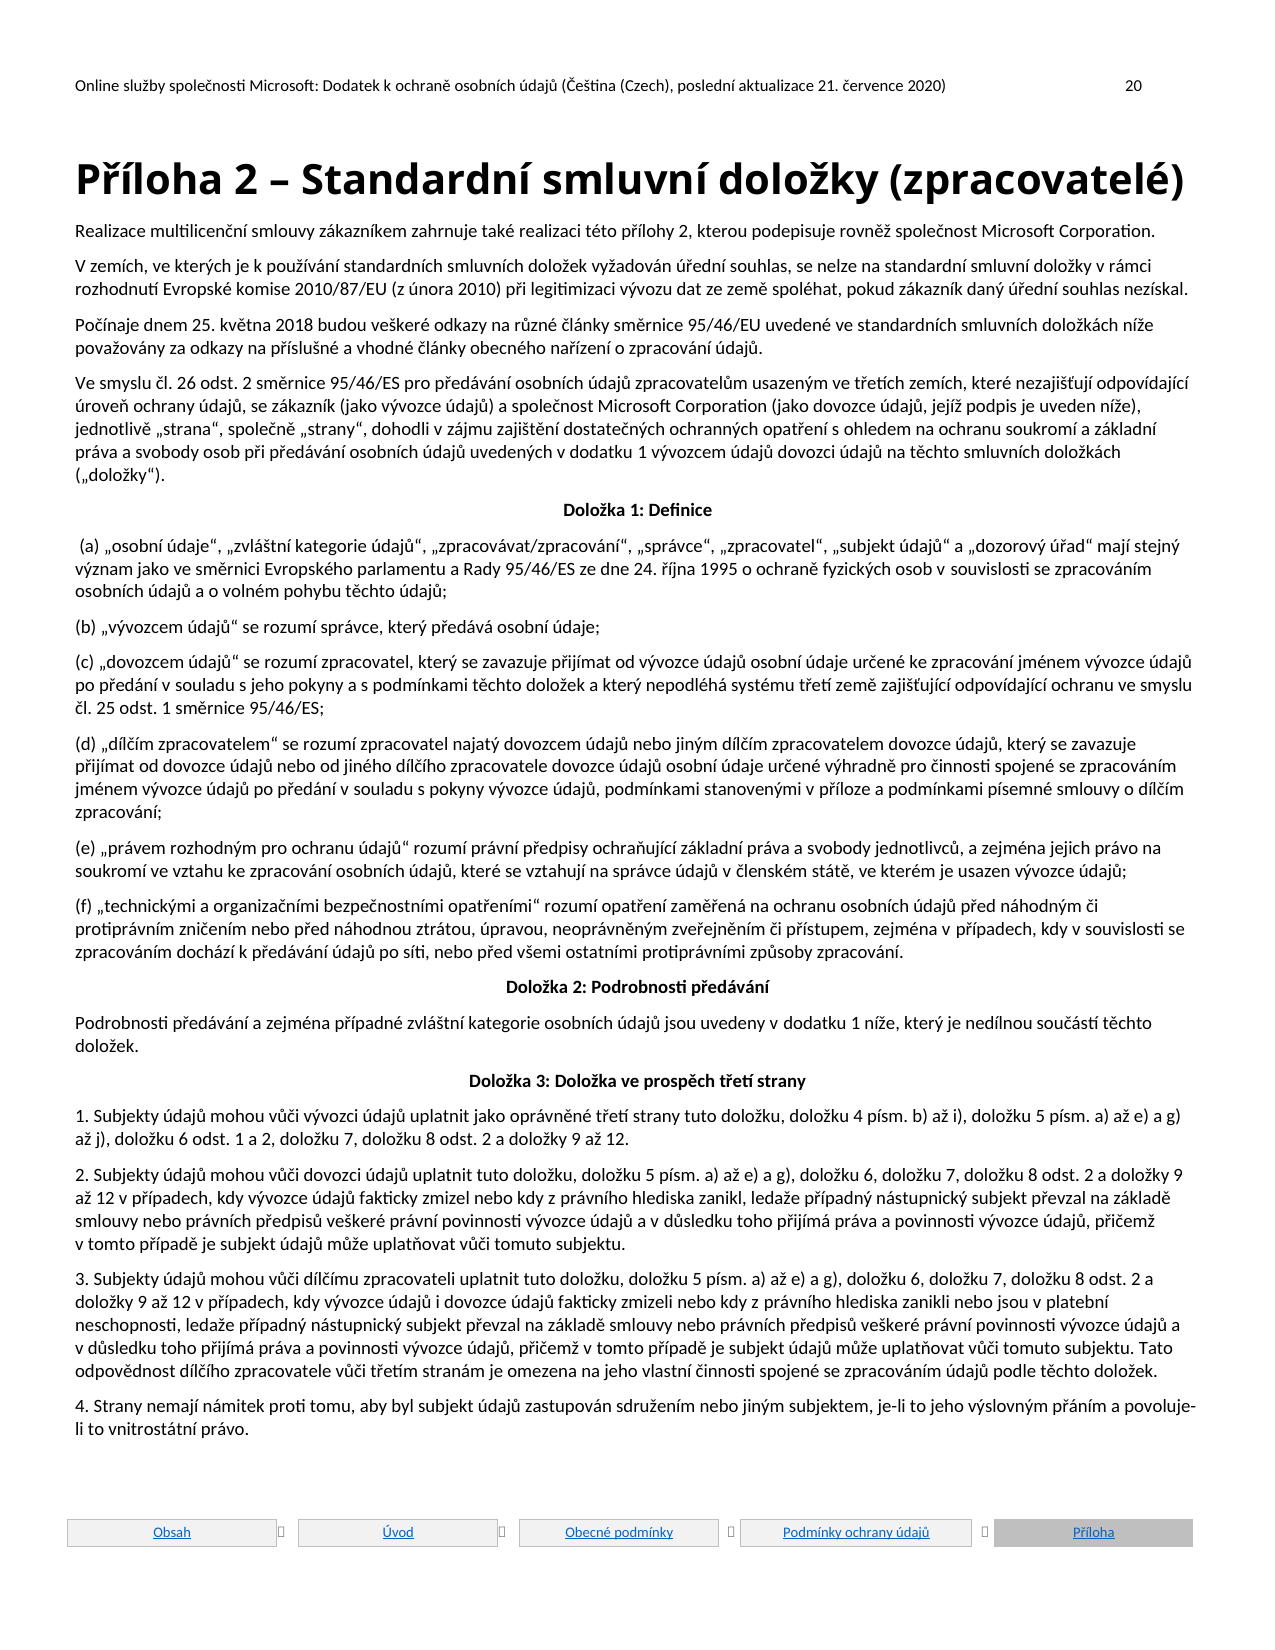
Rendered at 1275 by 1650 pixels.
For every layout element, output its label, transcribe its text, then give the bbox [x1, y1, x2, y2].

list (a) „osobní údaje“, „zvláštní kategorie údajů“, „zpracovávat/zpracování“, „správce“, „zpracovatel“, „subjekt údajů“ a „dozorový úřad“ mají stejný význam jako ve směrnici Evropského parlamentu a Rady 95/46/ES ze dne 24. října 1995 o ochraně fyzických osob v souvislosti se zpracováním osobních údajů a o volném pohybu těchto údajů; [75, 534, 1200, 603]
list Doložka 2: Podrobnosti předávání [75, 976, 1200, 998]
list Realizace multilicenční smlouvy zákazníkem zahrnuje také realizaci této přílohy 2, kterou podepisuje rovněž společnost Microsoft Corporation. [75, 219, 1200, 242]
list Doložka 3: Doložka ve prospěch třetí strany [75, 1069, 1200, 1092]
list (e) „právem rozhodným pro ochranu údajů“ rozumí právní předpisy ochraňující základní práva a svobody jednotlivců, a zejména jejich právo na soukromí ve vztahu ke zpracování osobních údajů, které se vztahují na správce údajů v členském státě, ve kterém je usazen vývozce údajů; [75, 836, 1200, 882]
list 1. Subjekty údajů mohou vůči vývozci údajů uplatnit jako oprávněné třetí strany tuto doložku, doložku 4 písm. b) až i), doložku 5 písm. a) až e) a g) až j), doložku 6 odst. 1 a 2, doložku 7, doložku 8 odst. 2 a doložky 9 až 12. [75, 1105, 1200, 1151]
list (b) „vývozcem údajů“ se rozumí správce, který předává osobní údaje; [75, 615, 1200, 638]
list 3. Subjekty údajů mohou vůči dílčímu zpracovateli uplatnit tuto doložku, doložku 5 písm. a) až e) a g), doložku 6, doložku 7, doložku 8 odst. 2 a doložky 9 až 12 v případech, kdy vývozce údajů i dovozce údajů fakticky zmizeli nebo kdy z právního hlediska zanikli nebo jsou v platební neschopnosti, ledaže případný nástupnický subjekt převzal na základě smlouvy nebo právních předpisů veškeré právní povinnosti vývozce údajů a v důsledku toho přijímá práva a povinnosti vývozce údajů, přičemž v tomto případě je subjekt údajů může uplatňovat vůči tomuto subjektu. Tato odpovědnost dílčího zpracovatele vůči třetím stranám je omezena na jeho vlastní činnosti spojené se zpracováním údajů podle těchto doložek. [75, 1267, 1200, 1382]
list 2. Subjekty údajů mohou vůči dovozci údajů uplatnit tuto doložku, doložku 5 písm. a) až e) a g), doložku 6, doložku 7, doložku 8 odst. 2 a doložky 9 až 12 v případech, kdy vývozce údajů fakticky zmizel nebo kdy z právního hlediska zanikl, ledaže případný nástupnický subjekt převzal na základě smlouvy nebo právních předpisů veškeré právní povinnosti vývozce údajů a v důsledku toho přijímá práva a povinnosti vývozce údajů, přičemž v tomto případě je subjekt údajů může uplatňovat vůči tomuto subjektu. [75, 1163, 1200, 1255]
list (d) „dílčím zpracovatelem“ se rozumí zpracovatel najatý dovozcem údajů nebo jiným dílčím zpracovatelem dovozce údajů, který se zavazuje přijímat od dovozce údajů nebo od jiného dílčího zpracovatele dovozce údajů osobní údaje určené výhradně pro činnosti spojené se zpracováním jménem vývozce údajů po předání v souladu s pokyny vývozce údajů, podmínkami stanovenými v příloze a podmínkami písemné smlouvy o dílčím zpracování; [75, 732, 1200, 823]
subtitle Příloha 2 – Standardní smluvní doložky (zpracovatelé) [75, 150, 1200, 207]
list Počínaje dnem 25. května 2018 budou veškeré odkazy na různé články směrnice 95/46/EU uvedené ve standardních smluvních doložkách níže považovány za odkazy na příslušné a vhodné články obecného nařízení o zpracování údajů. [75, 313, 1200, 359]
list Podrobnosti předávání a zejména případné zvláštní kategorie osobních údajů jsou uvedeny v dodatku 1 níže, který je nedílnou součástí těchto doložek. [75, 1011, 1200, 1057]
list Doložka 1: Definice [75, 498, 1200, 521]
list 4. Strany nemají námitek proti tomu, aby byl subjekt údajů zastupován sdružením nebo jiným subjektem, je-li to jeho výslovným přáním a povoluje-li to vnitrostátní právo. [75, 1394, 1200, 1440]
list (c) „dovozcem údajů“ se rozumí zpracovatel, který se zavazuje přijímat od vývozce údajů osobní údaje určené ke zpracování jménem vývozce údajů po předání v souladu s jeho pokyny a s podmínkami těchto doložek a který nepodléhá systému třetí země zajišťující odpovídající ochranu ve smyslu čl. 25 odst. 1 směrnice 95/46/ES; [75, 651, 1200, 719]
list Ve smyslu čl. 26 odst. 2 směrnice 95/46/ES pro předávání osobních údajů zpracovatelům usazeným ve třetích zemích, které nezajišťují odpovídající úroveň ochrany údajů, se zákazník (jako vývozce údajů) a společnost Microsoft Corporation (jako dovozce údajů, jejíž podpis je uveden níže), jednotlivě „strana“, společně „strany“, dohodli v zájmu zajištění dostatečných ochranných opatření s ohledem na ochranu soukromí a základní práva a svobody osob při předávání osobních údajů uvedených v dodatku 1 vývozcem údajů dovozci údajů na těchto smluvních doložkách („doložky“). [75, 371, 1200, 486]
list (f) „technickými a organizačními bezpečnostními opatřeními“ rozumí opatření zaměřená na ochranu osobních údajů před náhodným či protiprávním zničením nebo před náhodnou ztrátou, úpravou, neoprávněným zveřejněním či přístupem, zejména v případech, kdy v souvislosti se zpracováním dochází k předávání údajů po síti, nebo před všemi ostatními protiprávními způsoby zpracování. [75, 894, 1200, 963]
list V zemích, ve kterých je k používání standardních smluvních doložek vyžadován úřední souhlas, se nelze na standardní smluvní doložky v rámci rozhodnutí Evropské komise 2010/87/EU (z února 2010) při legitimizaci vývozu dat ze země spoléhat, pokud zákazník daný úřední souhlas nezískal. [75, 255, 1200, 301]
